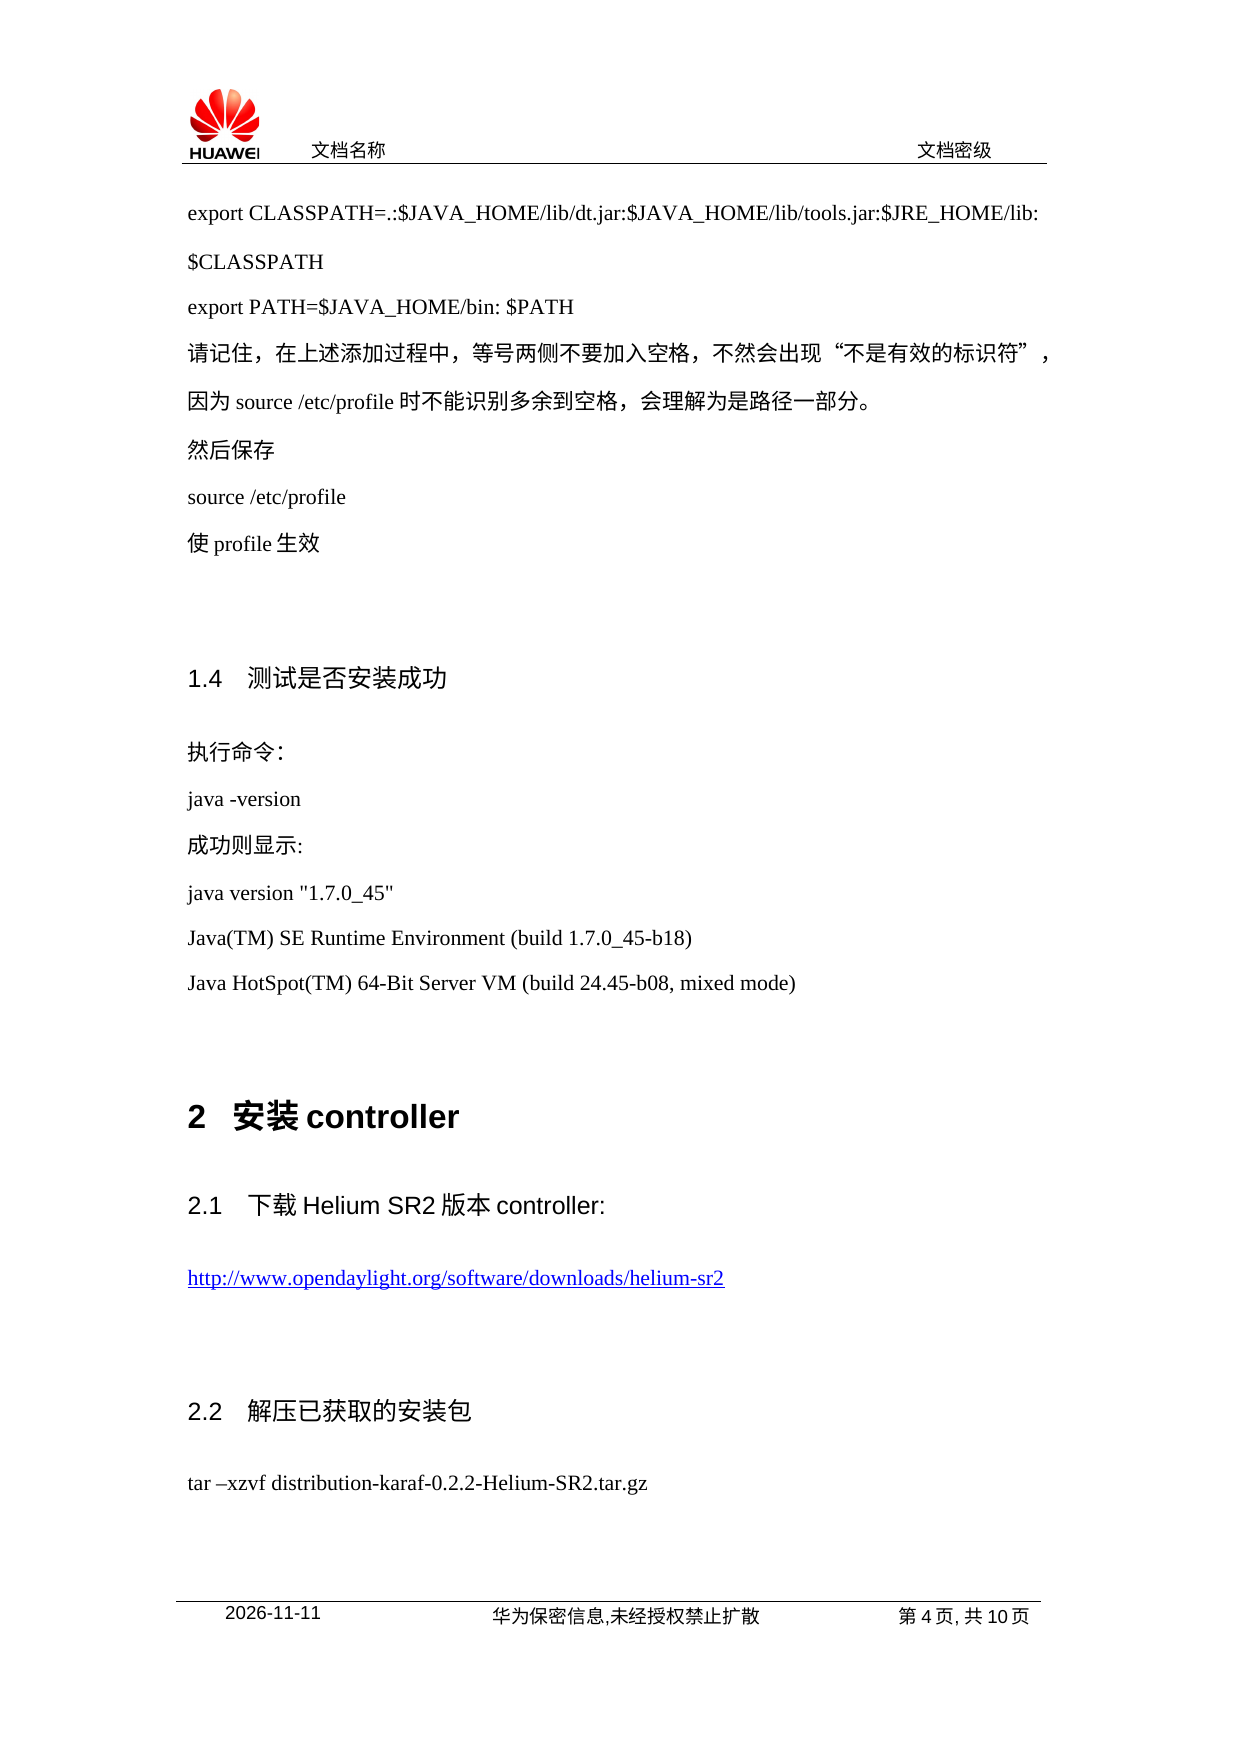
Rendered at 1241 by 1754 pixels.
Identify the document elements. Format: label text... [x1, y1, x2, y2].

text 执行命令： [187, 734, 1053, 767]
text java version "1.7.0_45" [187, 876, 1053, 908]
subtitle 安装controller [187, 1081, 1053, 1146]
text 然后保存 [187, 432, 1053, 465]
subtitle 测试是否安装成功 [187, 644, 1053, 709]
text 使profile生效 [187, 526, 1053, 558]
text 请记住，在上述添加过程中，等号两侧不要加入空格，不然会出现“不是有效的标识符”，因为source /etc/profile 时不能识别多余到空格，会理解为是路径一部分。 [187, 335, 1053, 416]
text export CLASSPATH=.:$JAVA_HOME/lib/dt.jar:$JAVA_HOME/lib/tools.jar:$JRE_HOME/lib:$CLASSPATH [187, 196, 1053, 277]
text tar –xzvf distribution-karaf-0.2.2-Helium-SR2.tar.gz [187, 1467, 1053, 1499]
text Java HotSpot(TM) 64-Bit Server VM (build 24.45-b08, mixed mode) [187, 966, 1053, 999]
text java -version [187, 782, 1053, 815]
text Java(TM) SE Runtime Environment (build 1.7.0_45-b18) [187, 921, 1053, 953]
picture [190, 89, 260, 159]
text source /etc/profile [187, 481, 1053, 513]
text http://www.opendaylight.org/software/downloads/helium-sr2 [187, 1261, 1053, 1294]
text export PATH=$JAVA_HOME/bin: $PATH [187, 290, 1053, 323]
subtitle 下载Helium SR2版本controller: [187, 1171, 1053, 1236]
text 成功则显示: [187, 828, 1053, 860]
subtitle 解压已获取的安装包 [187, 1377, 1053, 1442]
